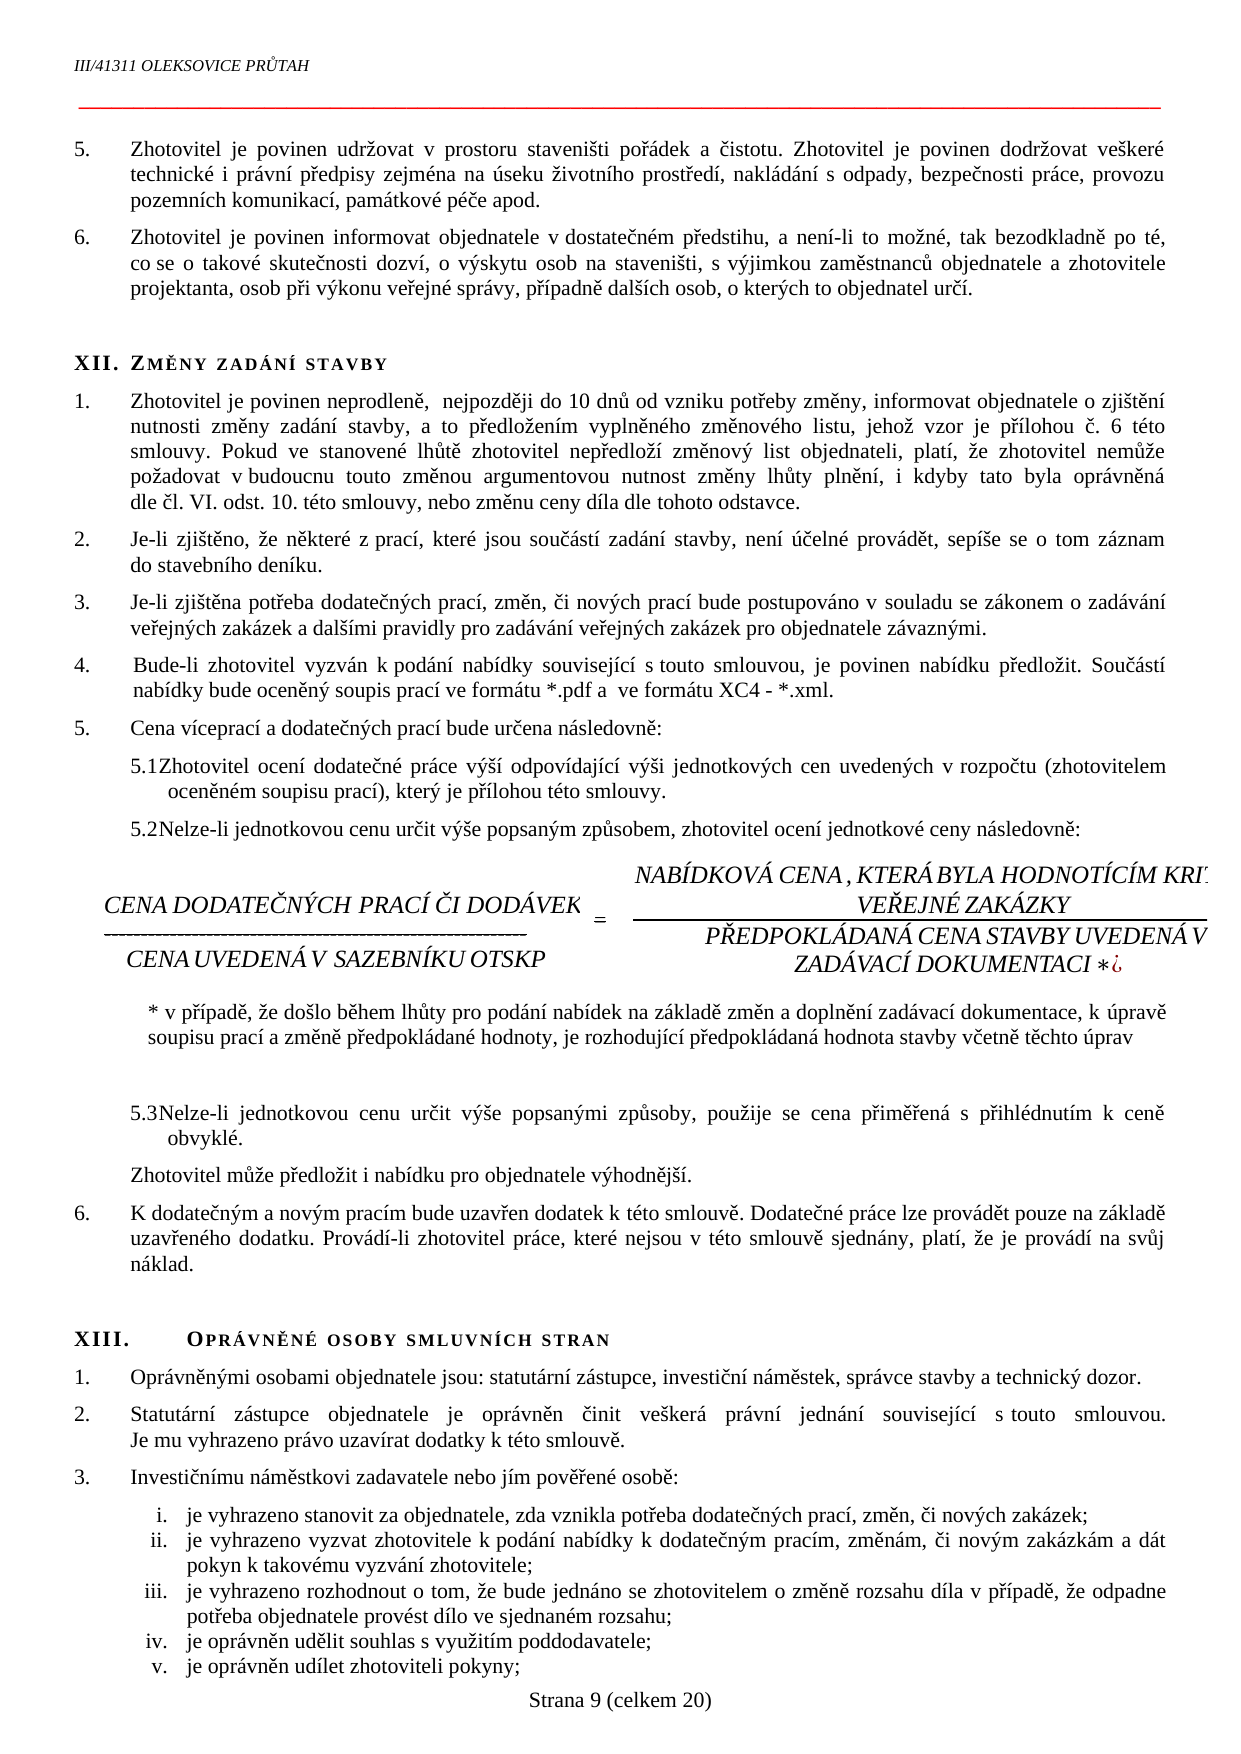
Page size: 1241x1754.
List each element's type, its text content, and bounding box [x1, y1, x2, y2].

text * v případě, že došlo během lhůty pro podání nabídek na základě změn a doplnění zadávací dokumentace, k úpravě soupisu prací a změně předpokládané hodnoty, je rozhodující předpokládaná hodnota stavby včetně těchto úprav [148, 999, 1166, 1049]
list Oprávněnými osobami objednatele jsou: statutární zástupce, investiční náměstek, správce stavby a technický dozor. [74, 1364, 1166, 1389]
list je oprávněn udělit souhlas s využitím poddodavatele; [168, 1628, 1166, 1653]
list Oprávněné osoby smluvních stran [74, 1326, 1166, 1351]
text Zhotovitel může předložit i nabídku pro objednatele výhodnější. [74, 1162, 1166, 1188]
list Zhotovitel je povinen udržovat v prostoru staveništi pořádek a čistotu. Zhotovitel je povinen dodržovat veškeré technické i právní předpisy zejména na úseku životního prostředí, nakládání s odpady, bezpečnosti práce, provozu pozemních komunikací, památkové péče apod. [74, 136, 1166, 212]
list Zhotovitel je povinen neprodleně, nejpozději do 10 dnů od vzniku potřeby změny, informovat objednatele o zjištění nutnosti změny zadání stavby, a to předložením vyplněného změnového listu, jehož vzor je přílohou č. 6 této smlouvy. Pokud ve stanovené lhůtě zhotovitel nepředloží změnový list objednateli, platí, že zhotovitel nemůže požadovat v budoucnu touto změnou argumentovou nutnost změny lhůty plnění, i kdyby tato byla oprávněná dle čl. VI. odst. 10. této smlouvy, nebo změnu ceny díla dle tohoto odstavce. [74, 388, 1166, 514]
list Nelze-li jednotkovou cenu určit výše popsaným způsobem, zhotovitel ocení jednotkové ceny následovně: [130, 816, 1166, 841]
list Zhotovitel je povinen informovat objednatele v dostatečném předstihu, a není-li to možné, tak bezodkladně po té, co se o takové skutečnosti dozví, o výskytu osob na staveništi, s výjimkou zaměstnanců objednatele a zhotovitele projektanta, osob při výkonu veřejné správy, případně dalších osob, o kterých to objednatel určí. [74, 224, 1166, 300]
list je vyhrazeno vyzvat zhotovitele k podání nabídky k dodatečným pracím, změnám, či novým zakázkám a dát pokyn k takovému vyzvání zhotovitele; [168, 1527, 1166, 1578]
list Je-li zjištěno, že některé z prací, které jsou součástí zadání stavby, není účelné provádět, sepíše se o tom záznam do stavebního deníku. [74, 526, 1166, 577]
list Zhotovitel ocení dodatečné práce výší odpovídající výši jednotkových cen uvedených v rozpočtu (zhotovitelem oceněném soupisu prací), který je přílohou této smlouvy. [130, 753, 1166, 803]
table_header = [580, 854, 620, 986]
list je oprávněn udílet zhotoviteli pokyny; [168, 1653, 1166, 1678]
list je vyhrazeno stanovit za objednatele, zda vznikla potřeba dodatečných prací, změn, či nových zakázek; [168, 1502, 1166, 1527]
table_header ---------------------------------------------------------- [93, 854, 580, 986]
list Statutární zástupce objednatele je oprávněn činit veškerá právní jednání související s touto smlouvou. Je mu vyhrazeno právo uzavírat dodatky k této smlouvě. [74, 1401, 1166, 1452]
list je vyhrazeno rozhodnout o tom, že bude jednáno se zhotovitelem o změně rozsahu díla v případě, že odpadne potřeba objednatele provést dílo ve sjednaném rozsahu; [168, 1578, 1166, 1628]
list Cena víceprací a dodatečných prací bude určena následovně: [74, 715, 1166, 740]
list Je-li zjištěna potřeba dodatečných prací, změn, či nových prací bude postupováno v souladu se zákonem o zadávání veřejných zakázek a dalšími pravidly pro zadávání veřejných zakázek pro objednatele závaznými. [74, 589, 1166, 640]
table_header [620, 854, 1207, 986]
list K dodatečným a novým pracím bude uzavřen dodatek k této smlouvě. Dodatečné práce lze provádět pouze na základě uzavřeného dodatku. Provádí-li zhotovitel práce, které nejsou v této smlouvě sjednány, platí, že je provádí na svůj náklad. [74, 1200, 1166, 1276]
list Investičnímu náměstkovi zadavatele nebo jím pověřené osobě: [74, 1464, 1166, 1489]
list Změny zadání stavby [74, 350, 1166, 375]
list Nelze-li jednotkovou cenu určit výše popsanými způsoby, použije se cena přiměřená s přihlédnutím k ceně obvyklé. [130, 1099, 1166, 1150]
list Bude-li zhotovitel vyzván k podání nabídky související s touto smlouvou, je povinen nabídku předložit. Součástí nabídky bude oceněný soupis prací ve formátu *.pdf a ve formátu XC4 - *.xml. [74, 652, 1166, 703]
